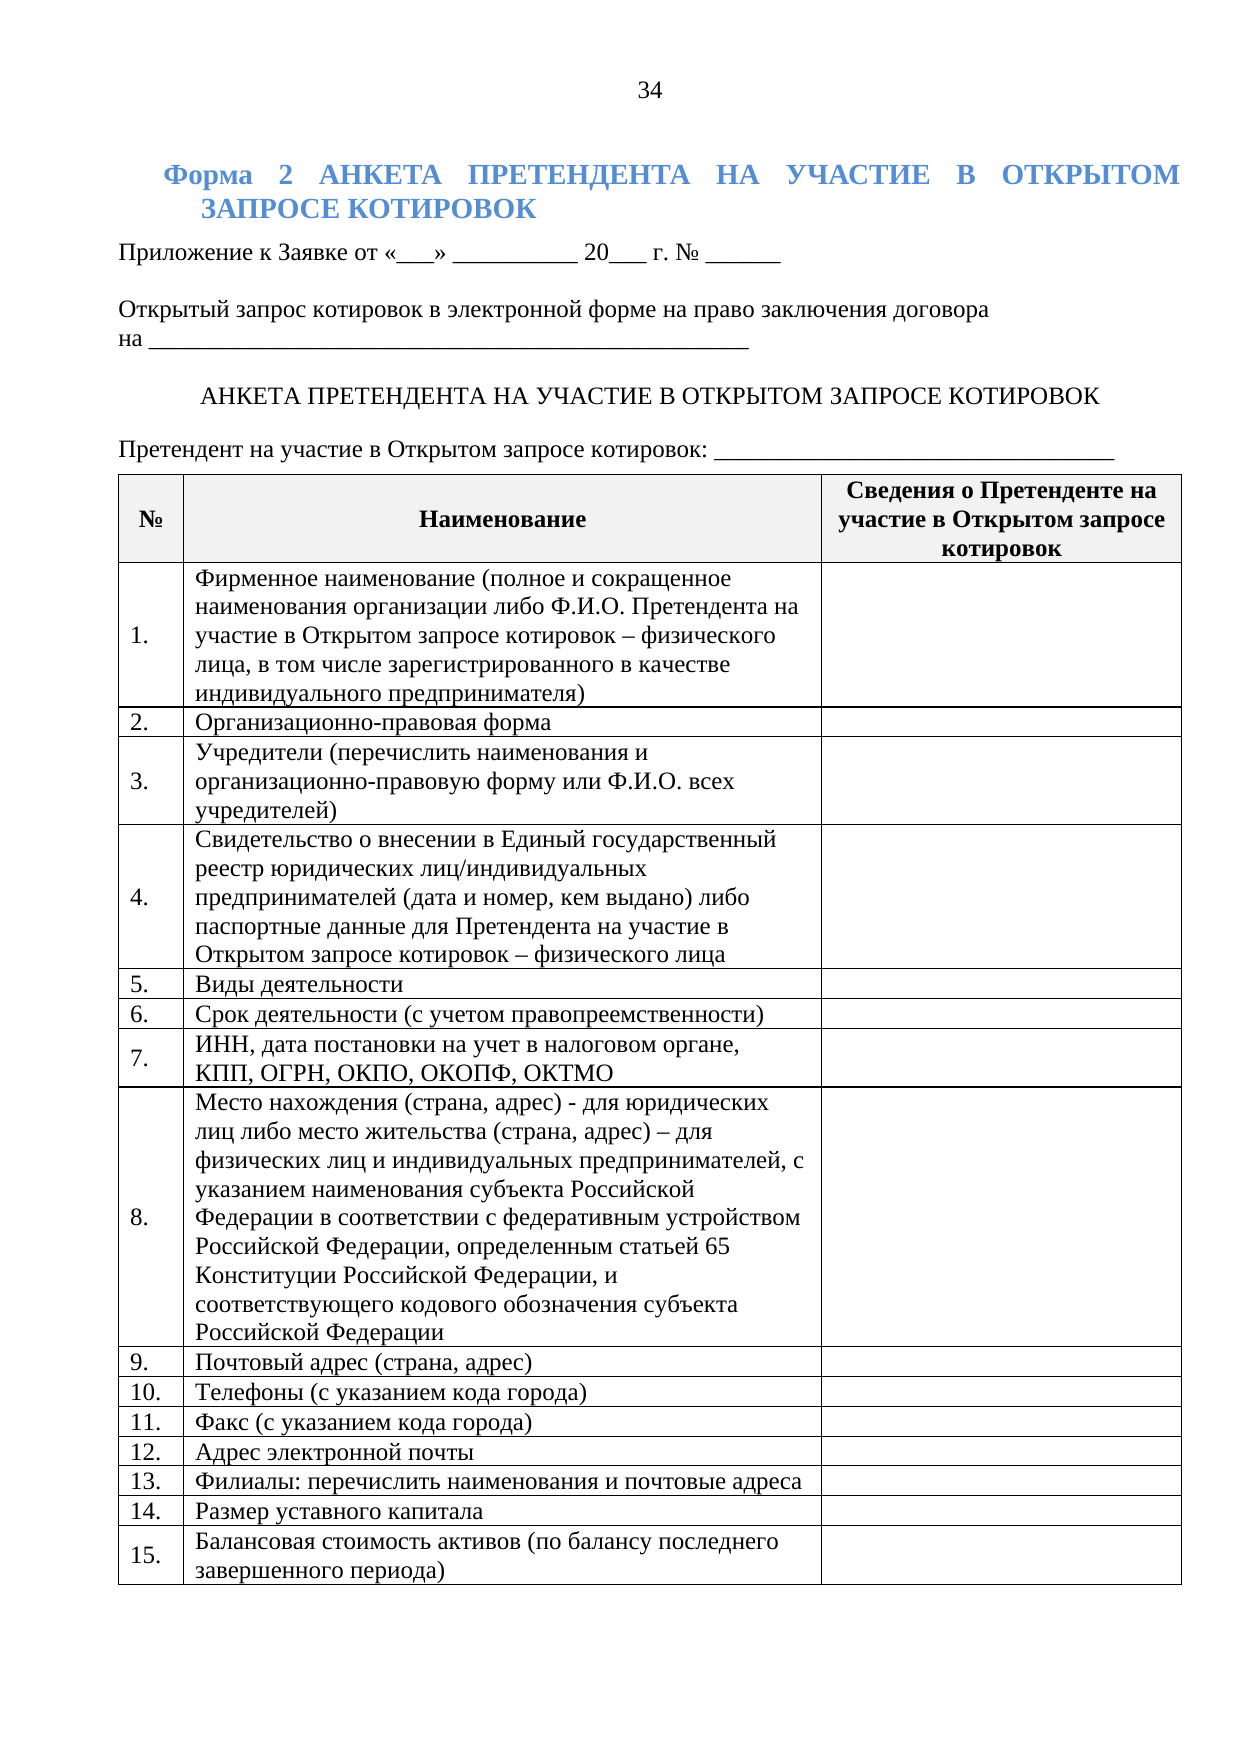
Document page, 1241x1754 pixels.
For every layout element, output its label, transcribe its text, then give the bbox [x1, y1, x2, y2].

table_cell ИНН, дата постановки на учет в налоговом органе, КПП, ОГРН, ОКПО, ОКОПФ, ОКТМО [184, 1029, 821, 1086]
table_cell [822, 1347, 1181, 1376]
table_cell [822, 1407, 1181, 1436]
table_cell [822, 1088, 1181, 1346]
table_cell 1. [119, 563, 183, 706]
table_cell 8. [119, 1088, 183, 1346]
text АНКЕТА ПРЕТЕНДЕНТА НА УЧАСТИЕ В ОТКРЫТОМ ЗАПРОСЕ КОТИРОВОК [118, 381, 1181, 409]
table_cell Организационно-правовая форма [184, 708, 821, 736]
table_cell 2. [119, 708, 183, 736]
table_cell 10. [119, 1377, 183, 1406]
table_cell [822, 1029, 1181, 1086]
table_cell [822, 825, 1181, 968]
table_cell [822, 1496, 1181, 1525]
text Приложение к Заявке от «___» __________ 20___ г. № ______ [118, 237, 1181, 266]
table_cell 3. [119, 737, 183, 823]
table_cell Срок деятельности (с учетом правопреемственности) [184, 999, 821, 1028]
table_cell Учредители (перечислить наименования и организационно-правовую форму или Ф.И.О. всех учредителей) [184, 737, 821, 823]
table_cell [822, 708, 1181, 736]
table_cell 14. [119, 1496, 183, 1525]
table_cell 12. [119, 1437, 183, 1465]
table_cell Балансовая стоимость активов (по балансу последнего завершенного периода) [184, 1526, 821, 1583]
text на ________________________________________________ [118, 323, 1181, 352]
table_cell Филиалы: перечислить наименования и почтовые адреса [184, 1466, 821, 1495]
table_cell Виды деятельности [184, 969, 821, 998]
table_header Сведения о Претенденте на участие в Открытом запросе котировок [822, 475, 1181, 562]
subtitle Форма 2 АНКЕТА ПРЕТЕНДЕНТА НА УЧАСТИЕ В ОТКРЫТОМ ЗАПРОСЕ КОТИРОВОК [163, 157, 1181, 224]
table_cell Фирменное наименование (полное и сокращенное наименования организации либо Ф.И.О. Претендента на участие в Открытом запросе котировок – физического лица, в том числе зарегистрированного в качестве индивидуального предпринимателя) [184, 563, 821, 706]
table_header № [119, 475, 183, 562]
table_cell [822, 969, 1181, 998]
table_cell Телефоны (с указанием кода города) [184, 1377, 821, 1406]
table_cell 13. [119, 1466, 183, 1495]
text Открытый запрос котировок в электронной форме на право заключения договора [118, 294, 1181, 323]
table_cell 4. [119, 825, 183, 968]
table_cell Адрес электронной почты [184, 1437, 821, 1465]
table_cell [822, 563, 1181, 706]
table_cell Размер уставного капитала [184, 1496, 821, 1525]
table_header Наименование [184, 475, 821, 562]
table_cell [822, 1377, 1181, 1406]
table_cell [822, 1466, 1181, 1495]
table_cell 7. [119, 1029, 183, 1086]
table_cell Факс (с указанием кода города) [184, 1407, 821, 1436]
table_cell 15. [119, 1526, 183, 1583]
table_cell 6. [119, 999, 183, 1028]
table_cell 9. [119, 1347, 183, 1376]
table_cell 11. [119, 1407, 183, 1436]
table_cell Свидетельство о внесении в Единый государственный реестр юридических лиц/индивидуальных предпринимателей (дата и номер, кем выдано) либо паспортные данные для Претендента на участие в Открытом запросе котировок – физического лица [184, 825, 821, 968]
table_cell [822, 999, 1181, 1028]
table_cell Место нахождения (страна, адрес) - для юридических лиц либо место жительства (страна, адрес) – для физических лиц и индивидуальных предпринимателей, с указанием наименования субъекта Российской Федерации в соответствии с федеративным устройством Российской Федерации, определенным статьей 65 Конституции Российской Федерации, и соответствующего кодового обозначения субъекта Российской Федерации [184, 1088, 821, 1346]
table_cell [822, 1526, 1181, 1583]
table_cell Почтовый адрес (страна, адрес) [184, 1347, 821, 1376]
table_cell [822, 1437, 1181, 1465]
text Претендент на участие в Открытом запросе котировок: ________________________________ [118, 434, 1181, 462]
table_cell [822, 737, 1181, 823]
table_cell 5. [119, 969, 183, 998]
